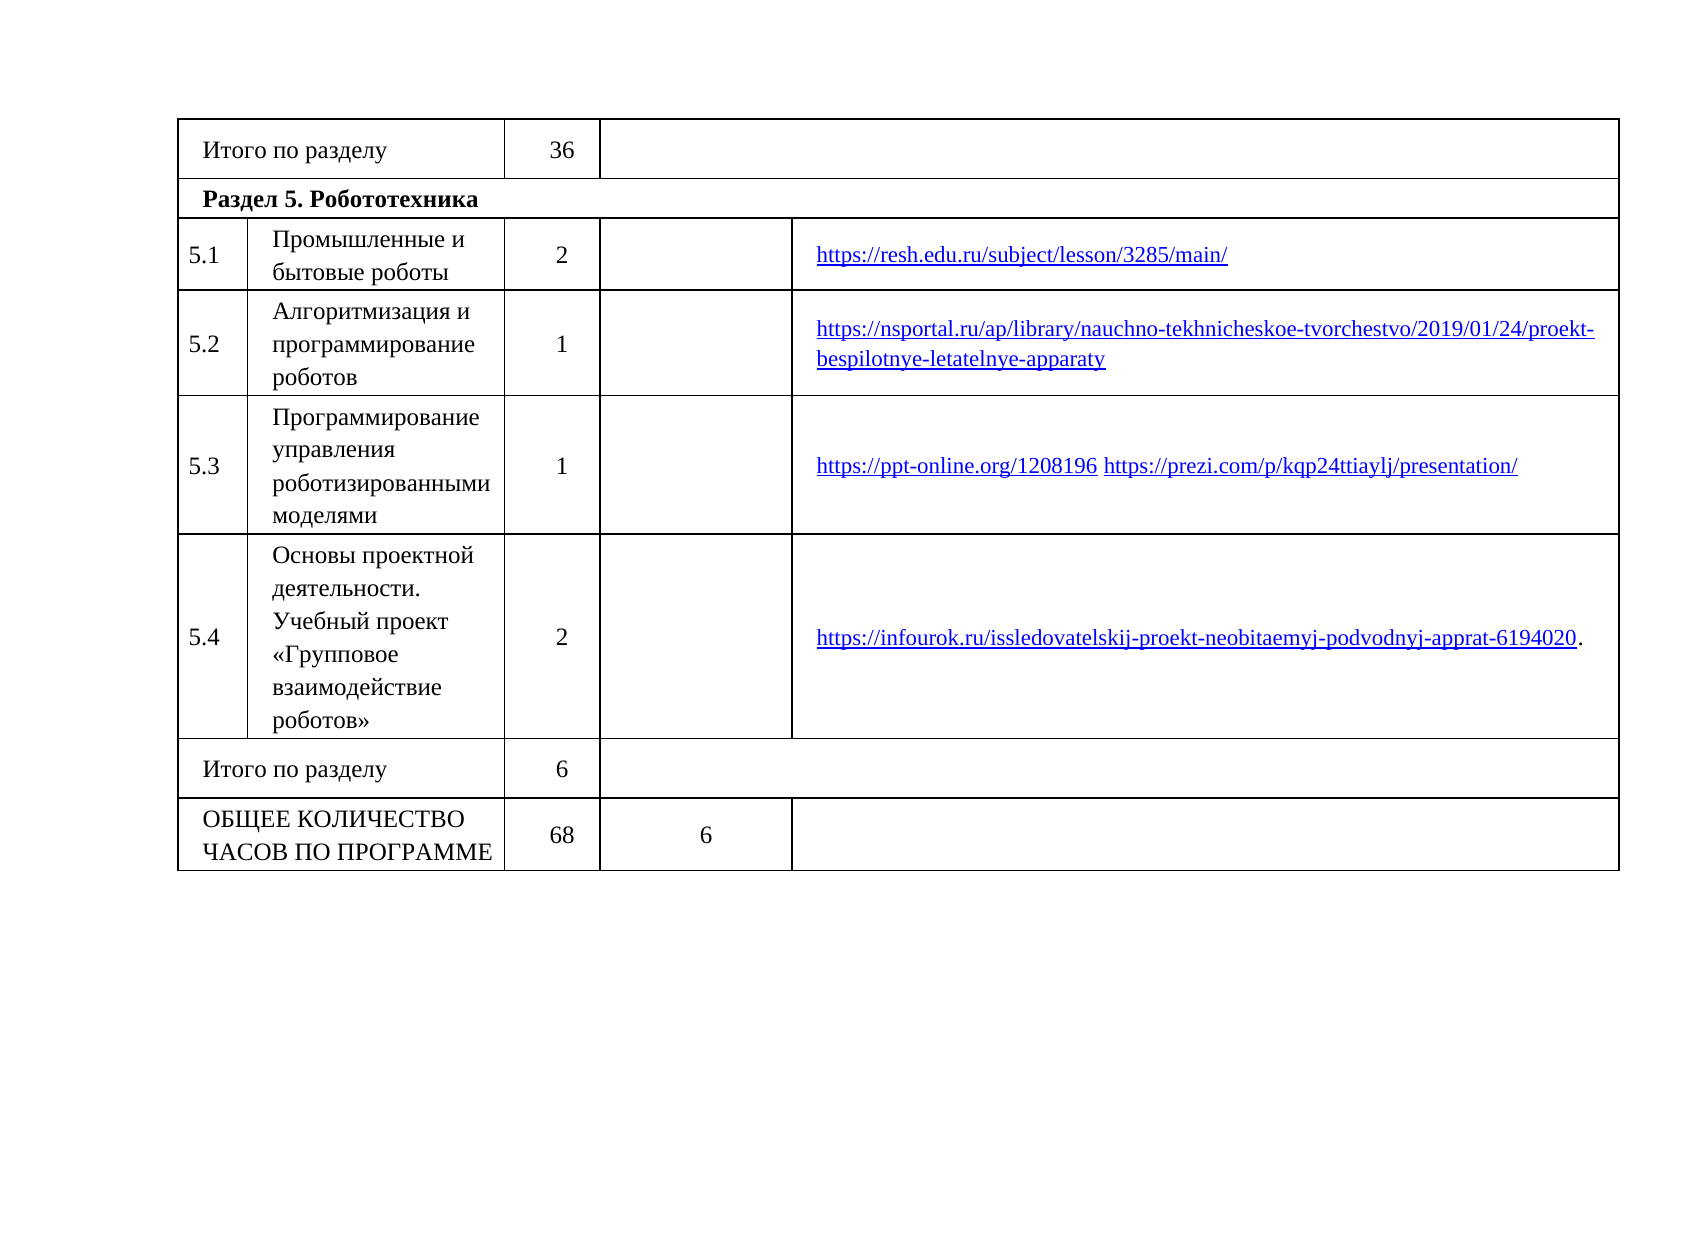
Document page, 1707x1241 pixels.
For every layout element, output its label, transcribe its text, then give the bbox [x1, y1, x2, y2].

table_cell 6 [601, 799, 791, 869]
table_cell ОБЩЕЕ КОЛИЧЕСТВО ЧАСОВ ПО ПРОГРАММЕ [179, 799, 504, 869]
table_cell https://infourok.ru/issledovatelskij-proekt-neobitaemyj-podvodnyj-apprat-6194020. [793, 535, 1618, 738]
table_cell Алгоритмизация и программирование роботов [248, 291, 504, 395]
table_cell Итого по разделу [179, 739, 504, 797]
table_cell Программирование управления роботизированными моделями [248, 396, 504, 533]
table_cell 6 [505, 739, 599, 797]
table_cell [601, 291, 791, 395]
table_cell 1 [505, 396, 599, 533]
table_cell https://nsportal.ru/ap/library/nauchno-tekhnicheskoe-tvorchestvo/2019/01/24/proekt-bespilotnye-letatelnye-apparaty [793, 291, 1618, 395]
table_cell 5.4 [179, 535, 247, 738]
table_cell Раздел 5. Робототехника [179, 179, 1618, 217]
table_cell [601, 535, 791, 738]
table_cell 5.2 [179, 291, 247, 395]
table_cell [601, 219, 791, 289]
table_cell [793, 799, 1618, 869]
table_cell 2 [505, 219, 599, 289]
table_cell 36 [505, 120, 599, 178]
table_cell Итого по разделу [179, 120, 504, 178]
table_cell 68 [505, 799, 599, 869]
table_cell 1 [505, 291, 599, 395]
table_cell 5.3 [179, 396, 247, 533]
table_cell Промышленные и бытовые роботы [248, 219, 504, 289]
table_cell https://resh.edu.ru/subject/lesson/3285/main/ [793, 219, 1618, 289]
table_cell [601, 396, 791, 533]
table_cell [601, 739, 1618, 797]
table_cell https://ppt-online.org/1208196 https://prezi.com/p/kqp24ttiaylj/presentation/ [793, 396, 1618, 533]
table_cell Основы проектной деятельности. Учебный проект «Групповое взаимодействие роботов» [248, 535, 504, 738]
table_cell 5.1 [179, 219, 247, 289]
table_cell [601, 120, 1618, 178]
table_cell 2 [505, 535, 599, 738]
